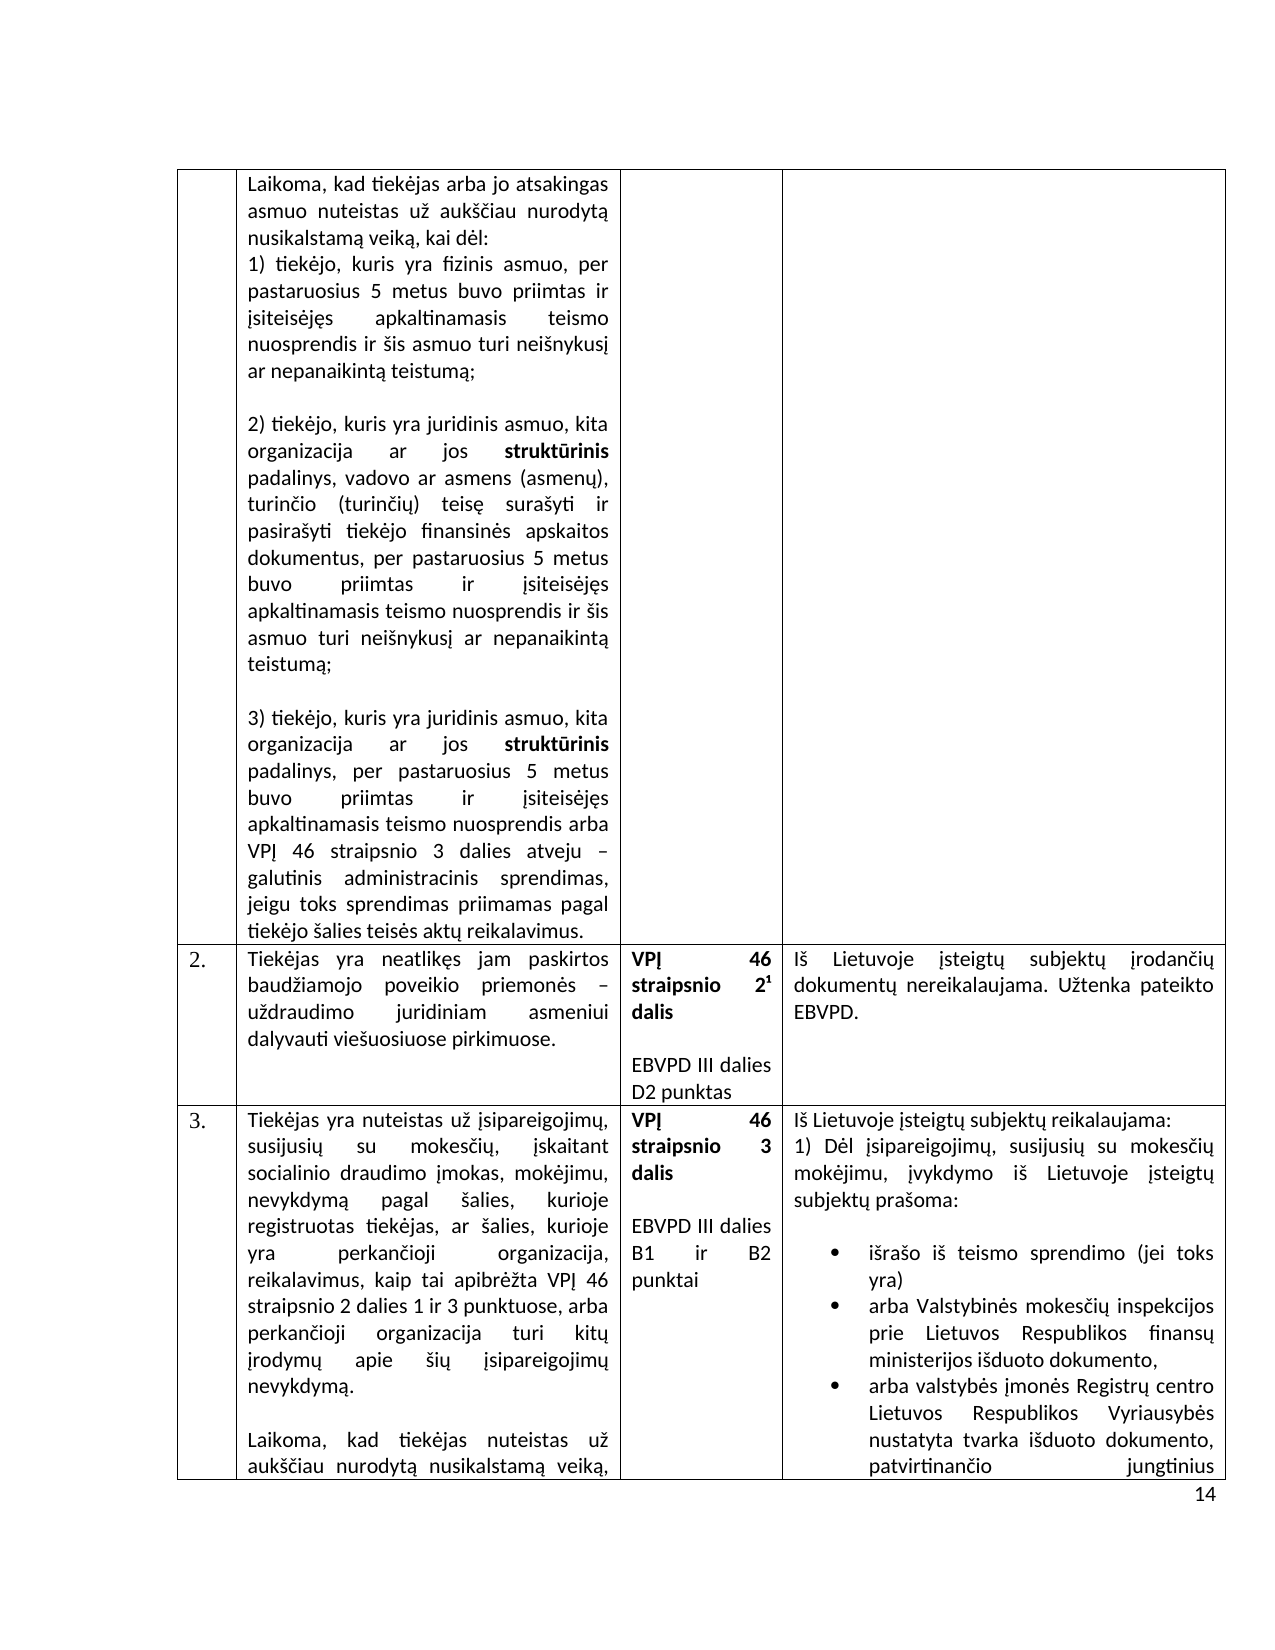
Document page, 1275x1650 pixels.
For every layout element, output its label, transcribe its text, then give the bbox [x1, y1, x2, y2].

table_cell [783, 170, 1225, 944]
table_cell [783, 1106, 1225, 1479]
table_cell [621, 1106, 782, 1479]
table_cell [237, 1106, 620, 1479]
table_cell [178, 170, 236, 944]
table_cell VPĮ 46 straipsnio 2¹ dalis EBVPD III dalies D2 punktas [621, 945, 782, 1105]
table_cell Iš Lietuvoje įsteigtų subjektų įrodančių dokumentų nereikalaujama. Užtenka pateikto EBVPD. [783, 945, 1225, 1105]
table_cell [178, 945, 236, 1105]
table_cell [621, 170, 782, 944]
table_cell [237, 170, 620, 944]
table_cell Tiekėjas yra neatlikęs jam paskirtos baudžiamojo poveikio priemonės – uždraudimo juridiniam asmeniui dalyvauti viešuosiuose pirkimuose. [237, 945, 620, 1105]
table_cell [178, 1106, 236, 1479]
